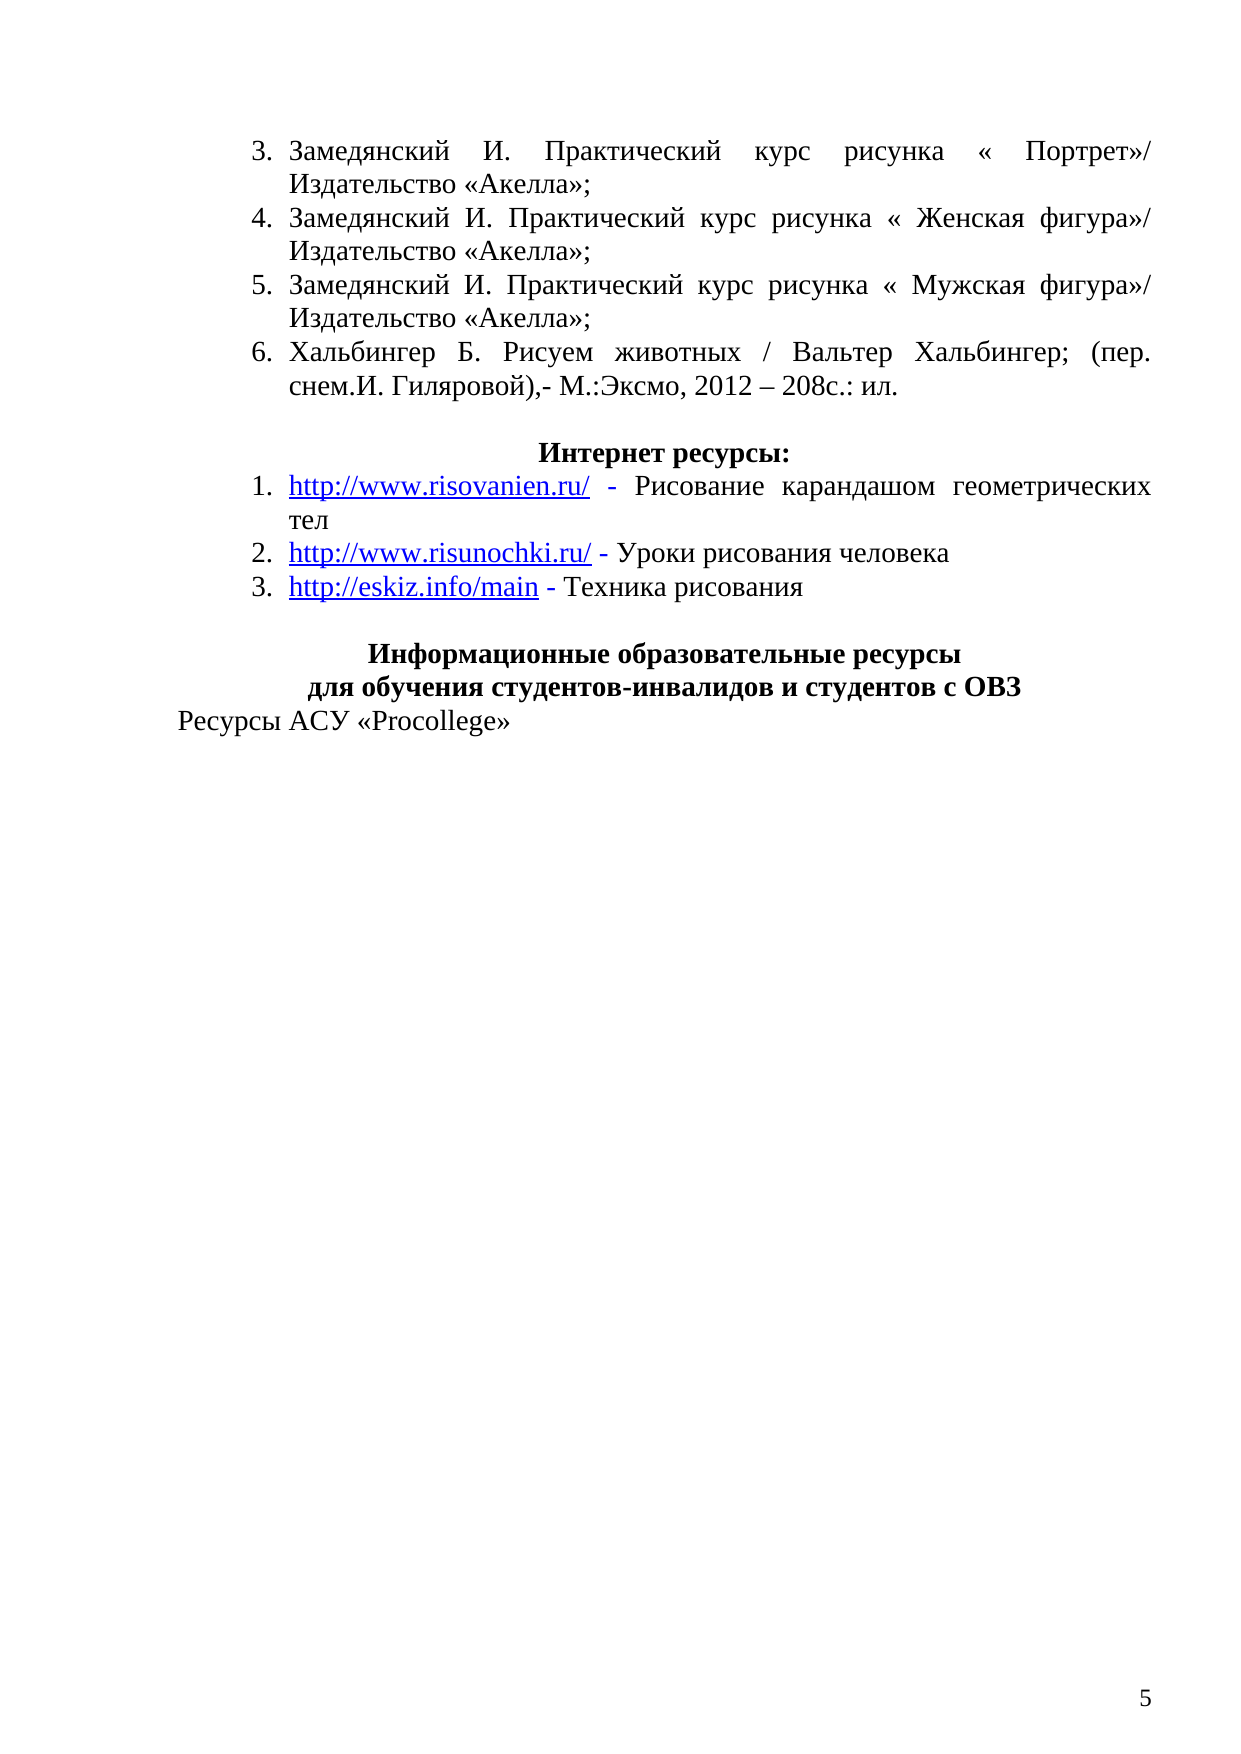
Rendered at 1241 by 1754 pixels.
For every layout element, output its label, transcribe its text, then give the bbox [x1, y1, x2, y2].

list Хальбингер Б. Рисуем животных / Вальтер Хальбингер; (пер. снем.И. Гиляровой),- М.:Эксмо, 2012 – 208с.: ил. [251, 334, 1152, 401]
list http://www.risovanien.ru/ - Рисование карандашом геометрических тел [251, 468, 1152, 535]
list http://eskiz.info/main - Техника рисования [251, 569, 1152, 602]
text Ресурсы АСУ «Procollege» [177, 703, 1152, 737]
list Замедянский И. Практический курс рисунка « Мужская фигура»/ Издательство «Акелла»; [251, 267, 1152, 334]
text Интернет ресурсы: [177, 435, 1152, 468]
text Информационные образовательные ресурсы [177, 636, 1152, 669]
text для обучения студентов-инвалидов и студентов с ОВЗ [177, 669, 1152, 703]
list http://www.risunochki.ru/ - Уроки рисования человека [251, 535, 1152, 569]
list Замедянский И. Практический курс рисунка « Женская фигура»/ Издательство «Акелла»; [251, 200, 1152, 267]
list Замедянский И. Практический курс рисунка « Портрет»/ Издательство «Акелла»; [251, 133, 1152, 200]
